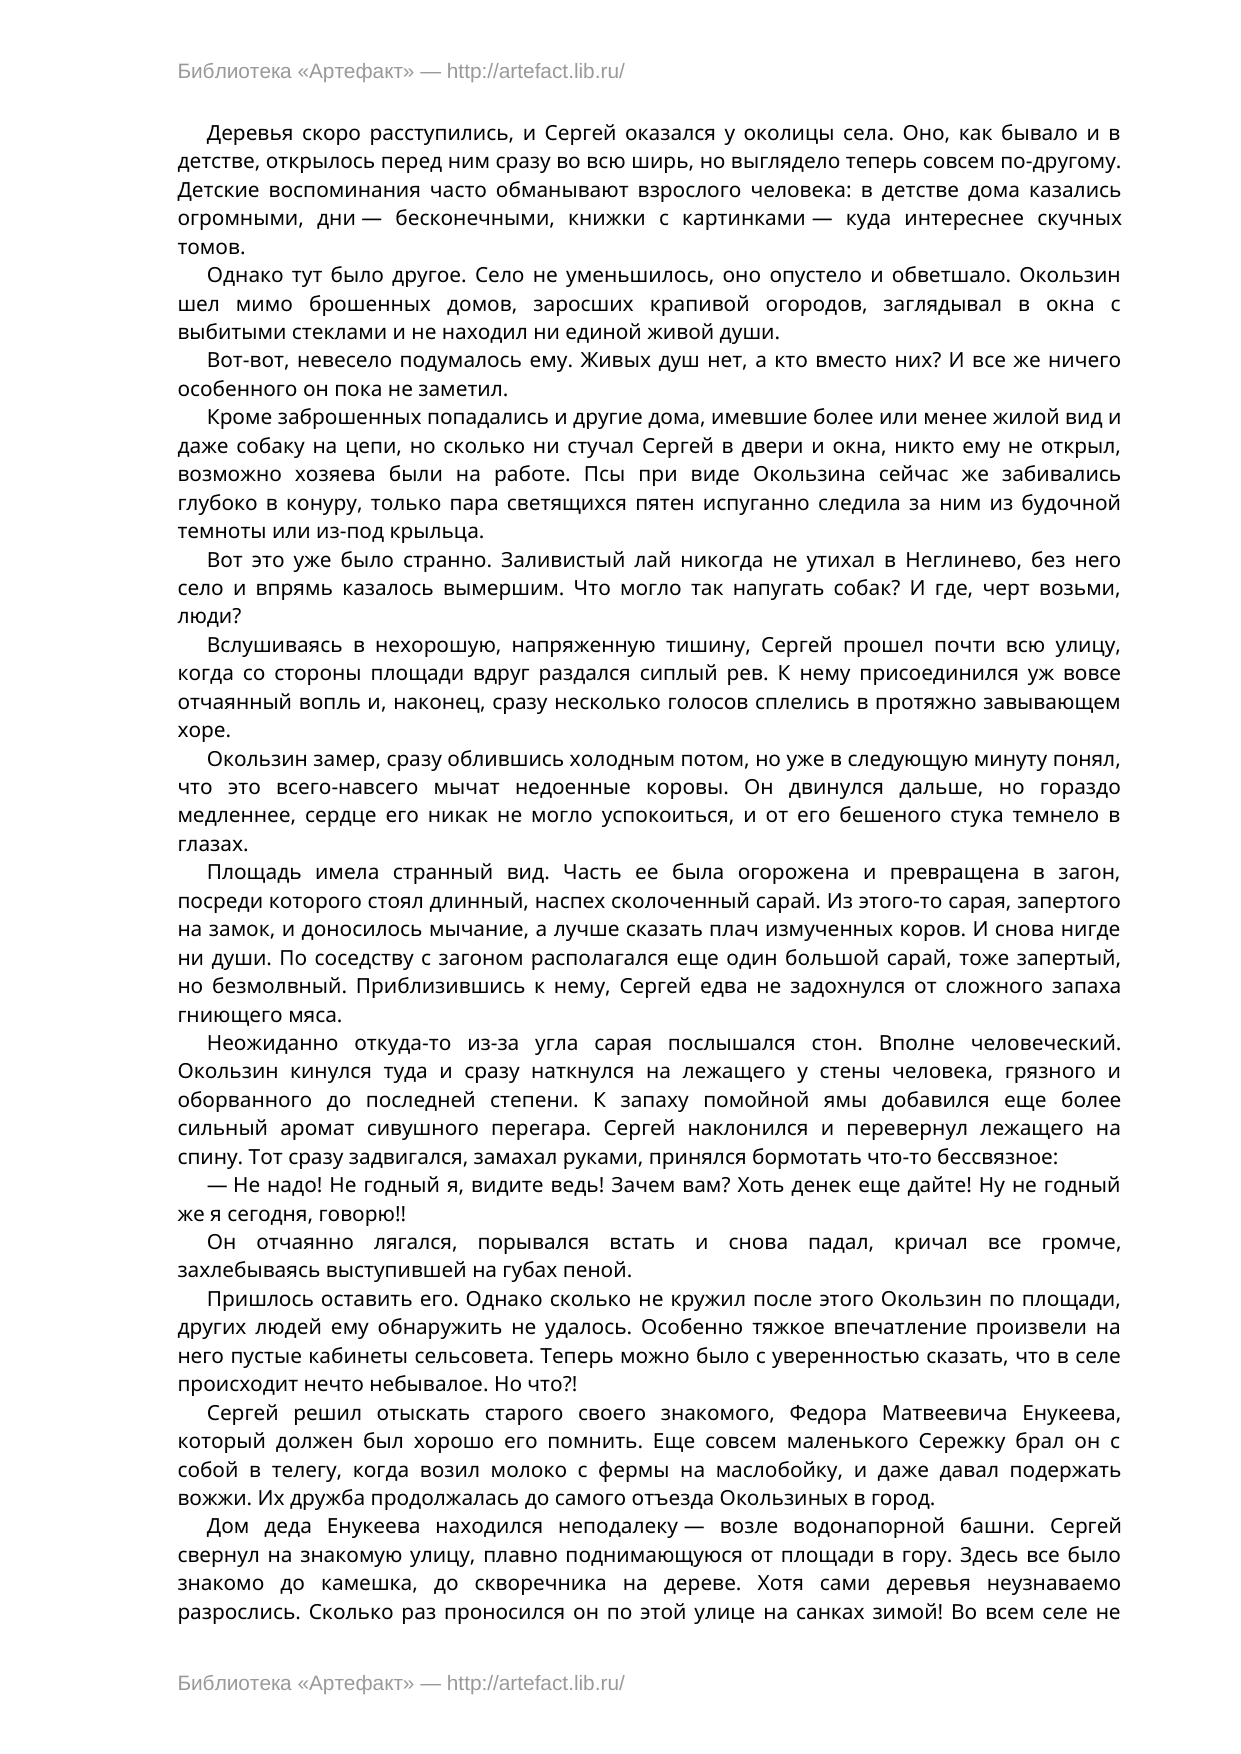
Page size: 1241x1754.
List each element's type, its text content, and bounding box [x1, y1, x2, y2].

text Вот это уже было странно. Заливистый лай никогда не утихал в Неглинево, без него село и впрямь казалось вымершим. Что могло так напугать собак? И где, черт возьми, люди? [177, 545, 1122, 630]
text Окользин замер, сразу облившись холодным потом, но уже в следующую минуту понял, что это всего-навсего мычат недоенные коровы. Он двинулся дальше, но гораздо медленнее, сердце его никак не могло успокоиться, и от его бешеного стука темнело в глазах. [177, 744, 1122, 857]
text Пришлось оставить его. Однако сколько не кружил после этого Окользин по площади, других людей ему обнаружить не удалось. Особенно тяжкое впечатление произвели на него пустые кабинеты сельсовета. Теперь можно было с уверенностью сказать, что в селе происходит нечто небывалое. Но что?! [177, 1284, 1122, 1398]
text Вот-вот, невесело подумалось ему. Живых душ нет, а кто вместо них? И все же ничего особенного он пока не заметил. [177, 346, 1122, 402]
text Он отчаянно лягался, порывался встать и снова падал, кричал все громче, захлебываясь выступившей на губах пеной. [177, 1227, 1122, 1284]
text Однако тут было другое. Село не уменьшилось, оно опустело и обветшало. Окользин шел мимо брошенных домов, заросших крапивой огородов, заглядывал в окна с выбитыми стеклами и не находил ни единой живой души. [177, 260, 1122, 346]
text Сергей решил отыскать старого своего знакомого, Федора Матвеевича Енукеева, который должен был хорошо его помнить. Еще совсем маленького Сережку брал он с собой в телегу, когда возил молоко с фермы на маслобойку, и даже давал подержать вожжи. Их дружба продолжалась до самого отъезда Окользиных в город. [177, 1398, 1122, 1512]
text — Не надо! Не годный я, видите ведь! Зачем вам? Хоть денек еще дайте! Ну не годный же я сегодня, говорю!! [177, 1170, 1122, 1227]
text Неожиданно откуда-то из-за угла сарая послышался стон. Вполне человеческий. Окользин кинулся туда и сразу наткнулся на лежащего у стены человека, грязного и оборванного до последней степени. К запаху помойной ямы добавился еще более сильный аромат сивушного перегара. Сергей наклонился и перевернул лежащего на спину. Тот сразу задвигался, замахал руками, принялся бормотать что-то бессвязное: [177, 1028, 1122, 1170]
text Кроме заброшенных попадались и другие дома, имевшие более или менее жилой вид и даже собаку на цепи, но сколько ни стучал Сергей в двери и окна, никто ему не открыл, возможно хозяева были на работе. Псы при виде Окользина сейчас же забивались глубоко в конуру, только пара светящихся пятен испуганно следила за ним из будочной темноты или из-под крыльца. [177, 402, 1122, 545]
text Площадь имела странный вид. Часть ее была огорожена и превращена в загон, посреди которого стоял длинный, наспех сколоченный сарай. Из этого-то сарая, запертого на замок, и доносилось мычание, а лучше сказать плач измученных коров. И снова нигде ни души. По соседству с загоном располагался еще один большой сарай, тоже запертый, но безмолвный. Приблизившись к нему, Сергей едва не задохнулся от сложного запаха гниющего мяса. [177, 857, 1122, 1028]
text Деревья скоро расступились, и Сергей оказался у околицы села. Оно, как бывало и в детстве, открылось перед ним сразу во всю ширь, но выглядело теперь совсем по-другому. Детские воспоминания часто обманывают взрослого человека: в детстве дома казались огромными, дни — бесконечными, книжки с картинками — куда интереснее скучных томов. [177, 118, 1122, 260]
text Вслушиваясь в нехорошую, напряженную тишину, Сергей прошел почти всю улицу, когда со стороны площади вдруг раздался сиплый рев. К нему присоединился уж вовсе отчаянный вопль и, наконец, сразу несколько голосов сплелись в протяжно завывающем хоре. [177, 630, 1122, 744]
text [177, 1512, 1122, 1625]
